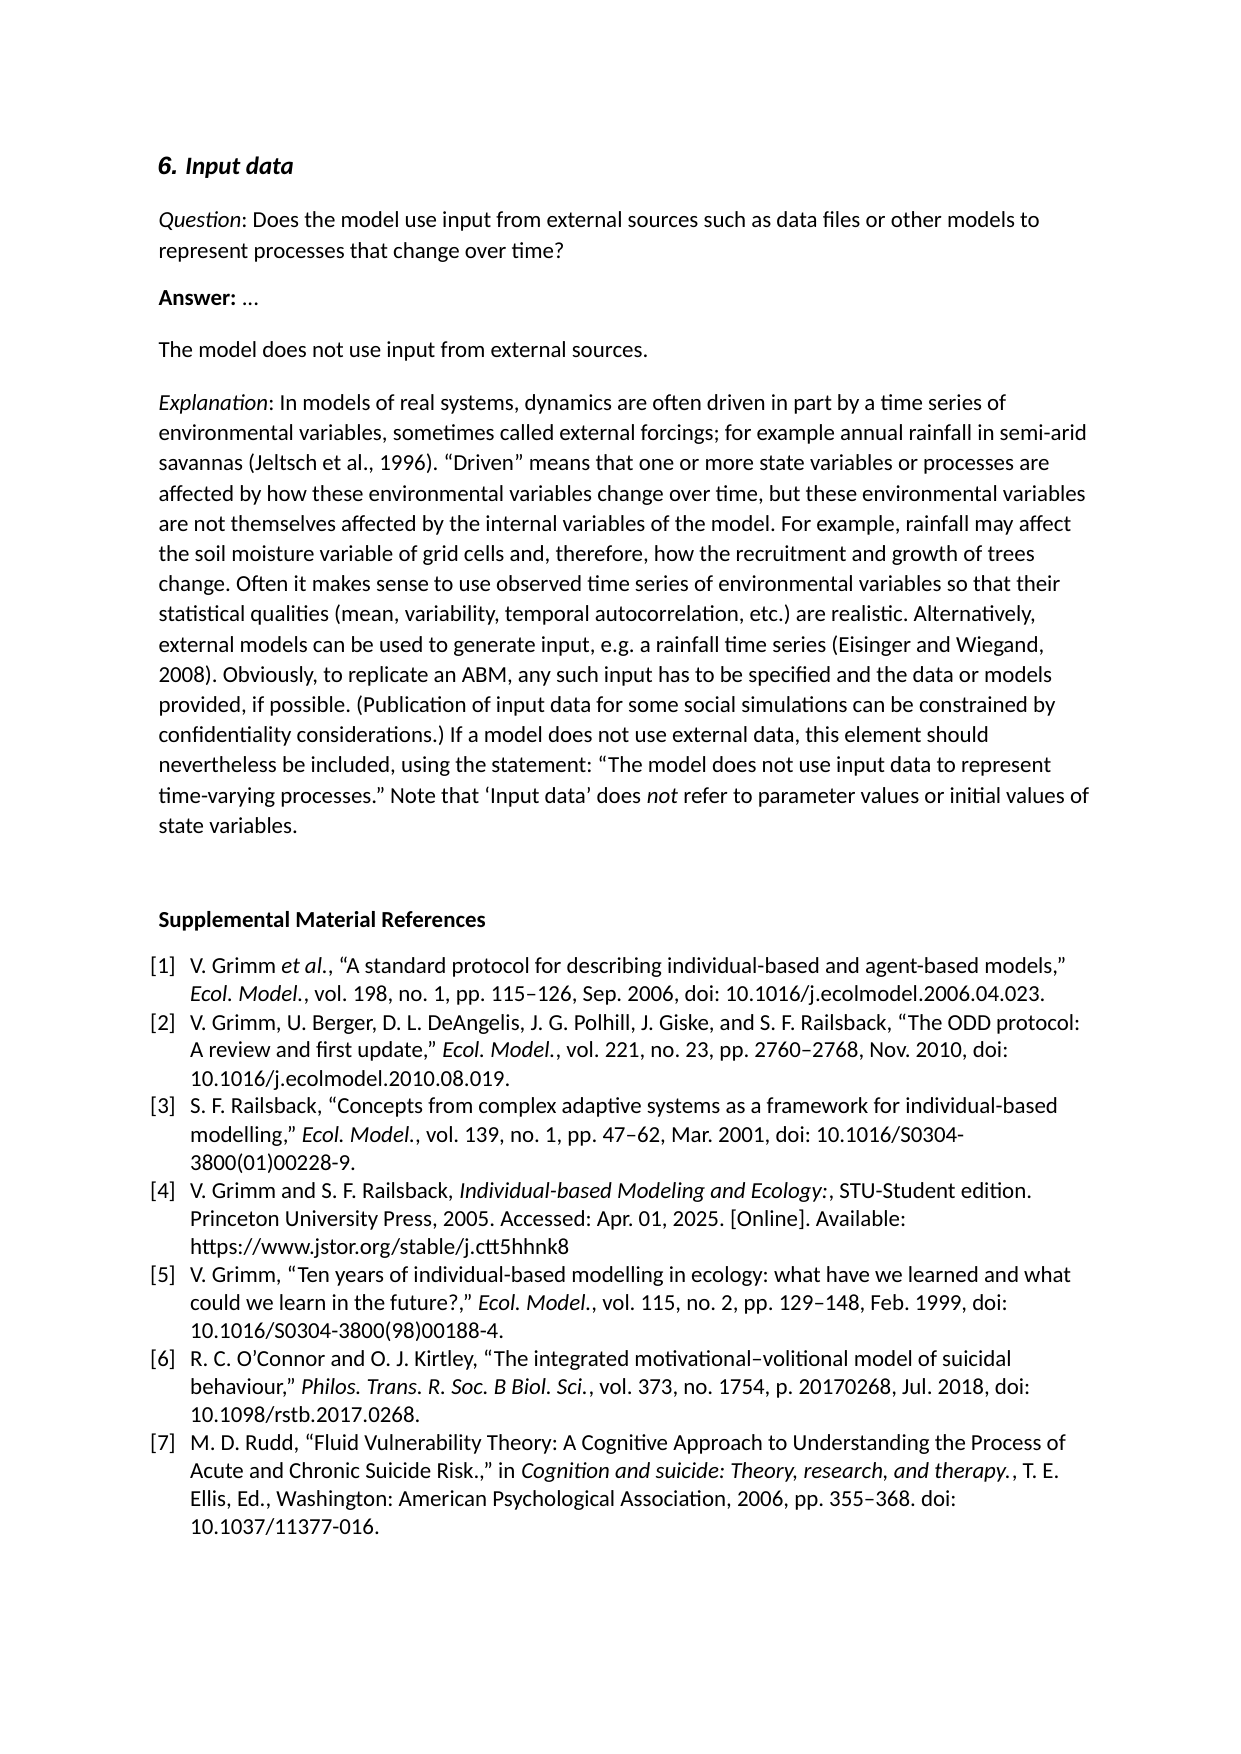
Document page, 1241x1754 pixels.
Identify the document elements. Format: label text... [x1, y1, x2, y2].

text [6] R. C. O’Connor and O. J. Kirtley, “The integrated motivational–volitional model of suicidal behaviour,” Philos. Trans. R. Soc. B Biol. Sci., vol. 373, no. 1754, p. 20170268, Jul. 2018, doi: 10.1098/rstb.2017.0268. [150, 1344, 1090, 1428]
text Explanation: In models of real systems, dynamics are often driven in part by a time series of environmental variables, sometimes called external forcings; for example annual rainfall in semi-arid savannas (Jeltsch et al., 1996). “Driven” means that one or more state variables or processes are affected by how these environmental variables change over time, but these environmental variables are not themselves affected by the internal variables of the model. For example, rainfall may affect the soil moisture variable of grid cells and, therefore, how the recruitment and growth of trees change. Often it makes sense to use observed time series of environmental variables so that their statistical qualities (mean, variability, temporal autocorrelation, etc.) are realistic. Alternatively, external models can be used to generate input, e.g. a rainfall time series (Eisinger and Wiegand, 2008). Obviously, to replicate an ABM, any such input has to be specified and the data or models provided, if possible. (Publication of input data for some social simulations can be constrained by confidentiality considerations.) If a model does not use external data, this element should nevertheless be included, using the statement: “The model does not use input data to represent time-varying processes.” Note that ‘Input data’ does not refer to parameter values or initial values of state variables. [158, 388, 1090, 839]
text [3] S. F. Railsback, “Concepts from complex adaptive systems as a framework for individual-based modelling,” Ecol. Model., vol. 139, no. 1, pp. 47–62, Mar. 2001, doi: 10.1016/S0304-3800(01)00228-9. [150, 1092, 1090, 1176]
text Supplemental Material References [158, 905, 1090, 933]
text [7] M. D. Rudd, “Fluid Vulnerability Theory: A Cognitive Approach to Understanding the Process of Acute and Chronic Suicide Risk.,” in Cognition and suicide: Theory, research, and therapy., T. E. Ellis, Ed., Washington: American Psychological Association, 2006, pp. 355–368. doi: 10.1037/11377-016. [150, 1428, 1090, 1540]
text [5] V. Grimm, “Ten years of individual-based modelling in ecology: what have we learned and what could we learn in the future?,” Ecol. Model., vol. 115, no. 2, pp. 129–148, Feb. 1999, doi: 10.1016/S0304-3800(98)00188-4. [150, 1260, 1090, 1344]
text [1] V. Grimm et al., “A standard protocol for describing individual-based and agent-based models,” Ecol. Model., vol. 198, no. 1, pp. 115–126, Sep. 2006, doi: 10.1016/j.ecolmodel.2006.04.023. [150, 952, 1090, 1008]
text [4] V. Grimm and S. F. Railsback, Individual-based Modeling and Ecology:, STU-Student edition. Princeton University Press, 2005. Accessed: Apr. 01, 2025. [Online]. Available: https://www.jstor.org/stable/j.ctt5hhnk8 [150, 1176, 1090, 1260]
text Question: Does the model use input from external sources such as data files or other models to represent processes that change over time? [158, 206, 1090, 264]
text [2] V. Grimm, U. Berger, D. L. DeAngelis, J. G. Polhill, J. Giske, and S. F. Railsback, “The ODD protocol: A review and first update,” Ecol. Model., vol. 221, no. 23, pp. 2760–2768, Nov. 2010, doi: 10.1016/j.ecolmodel.2010.08.019. [150, 1008, 1090, 1092]
text Answer: ... [158, 283, 1090, 311]
text The model does not use input from external sources. [158, 335, 1090, 363]
subtitle Input data [157, 150, 1090, 181]
